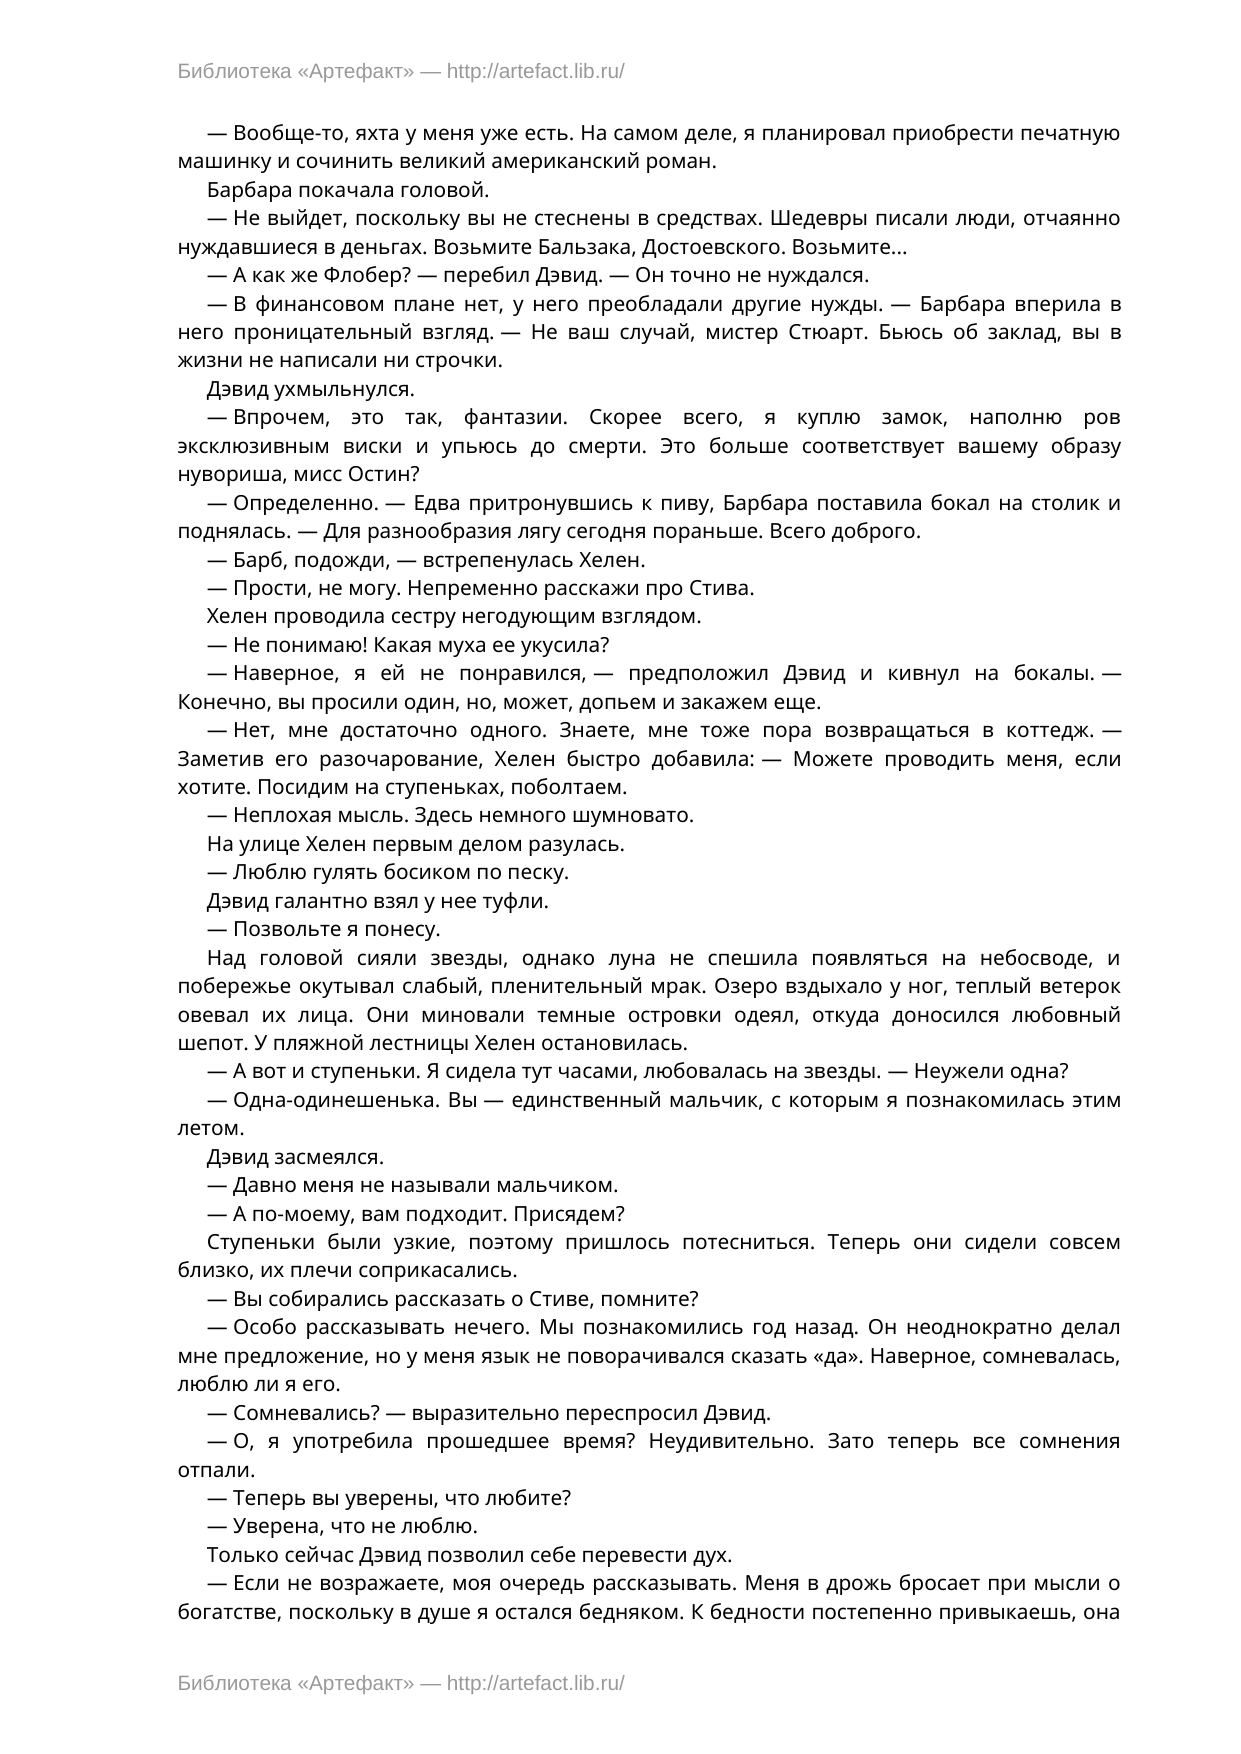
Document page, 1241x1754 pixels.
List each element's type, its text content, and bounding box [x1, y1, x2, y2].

text Дэвид галантно взял у нее туфли. [177, 886, 1122, 914]
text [177, 1568, 1122, 1625]
text Хелен проводила сестру негодующим взглядом. [177, 602, 1122, 630]
text — А как же Флобер? — перебил Дэвид. — Он точно не нуждался. [177, 260, 1122, 289]
text — Позвольте я понесу. [177, 914, 1122, 943]
text — Прости, не могу. Непременно расскажи про Стива. [177, 573, 1122, 602]
text — Наверное, я ей не понравился, — предположил Дэвид и кивнул на бокалы. — Конечно, вы просили один, но, может, допьем и закажем еще. [177, 658, 1122, 715]
text Дэвид ухмыльнулся. [177, 374, 1122, 402]
text — Впрочем, это так, фантазии. Скорее всего, я куплю замок, наполню ров эксклюзивным виски и упьюсь до смерти. Это больше соответствует вашему образу нувориша, мисс Остин? [177, 402, 1122, 488]
text — Барб, подожди, — встрепенулась Хелен. [177, 545, 1122, 573]
text Ступеньки были узкие, поэтому пришлось потесниться. Теперь они сидели совсем близко, их плечи соприкасались. [177, 1227, 1122, 1284]
text — Неплохая мысль. Здесь немного шумновато. [177, 801, 1122, 829]
text — Вы собирались рассказать о Стиве, помните? [177, 1284, 1122, 1312]
text Дэвид засмеялся. [177, 1142, 1122, 1170]
text — Сомневались? — выразительно переспросил Дэвид. [177, 1398, 1122, 1426]
text Барбара покачала головой. [177, 175, 1122, 203]
text — Не понимаю! Какая муха ее укусила? [177, 630, 1122, 658]
text — А вот и ступеньки. Я сидела тут часами, любовалась на звезды. — Неужели одна? [177, 1057, 1122, 1085]
text — В финансовом плане нет, у него преобладали другие нужды. — Барбара вперила в него проницательный взгляд. — Не ваш случай, мистер Стюарт. Бьюсь об заклад, вы в жизни не написали ни строчки. [177, 289, 1122, 374]
text — Давно меня не называли мальчиком. [177, 1170, 1122, 1199]
text — Нет, мне достаточно одного. Знаете, мне тоже пора возвращаться в коттедж. — Заметив его разочарование, Хелен быстро добавила: — Можете проводить меня, если хотите. Посидим на ступеньках, поболтаем. [177, 715, 1122, 801]
text — Вообще-то, яхта у меня уже есть. На самом деле, я планировал приобрести печатную машинку и сочинить великий американский роман. [177, 118, 1122, 175]
text — Люблю гулять босиком по песку. [177, 857, 1122, 886]
text — О, я употребила прошедшее время? Неудивительно. Зато теперь все сомнения отпали. [177, 1426, 1122, 1483]
text — Теперь вы уверены, что любите? [177, 1483, 1122, 1512]
text — А по-моему, вам подходит. Присядем? [177, 1199, 1122, 1227]
text — Уверена, что не люблю. [177, 1512, 1122, 1540]
text — Особо рассказывать нечего. Мы познакомились год назад. Он неоднократно делал мне предложение, но у меня язык не поворачивался сказать «да». Наверное, сомневалась, люблю ли я его. [177, 1312, 1122, 1398]
text На улице Хелен первым делом разулась. [177, 829, 1122, 857]
text — Определенно. — Едва притронувшись к пиву, Барбара поставила бокал на столик и поднялась. — Для разнообразия лягу сегодня пораньше. Всего доброго. [177, 488, 1122, 545]
text Только сейчас Дэвид позволил себе перевести дух. [177, 1540, 1122, 1568]
text Над головой сияли звезды, однако луна не спешила появляться на небосводе, и побережье окутывал слабый, пленительный мрак. Озеро вздыхало у ног, теплый ветерок овевал их лица. Они миновали темные островки одеял, откуда доносился любовный шепот. У пляжной лестницы Хелен остановилась. [177, 943, 1122, 1057]
text — Одна-одинешенька. Вы — единственный мальчик, с которым я познакомилась этим летом. [177, 1085, 1122, 1142]
text — Не выйдет, поскольку вы не стеснены в средствах. Шедевры писали люди, отчаянно нуждавшиеся в деньгах. Возьмите Бальзака, Достоевского. Возьмите... [177, 203, 1122, 260]
